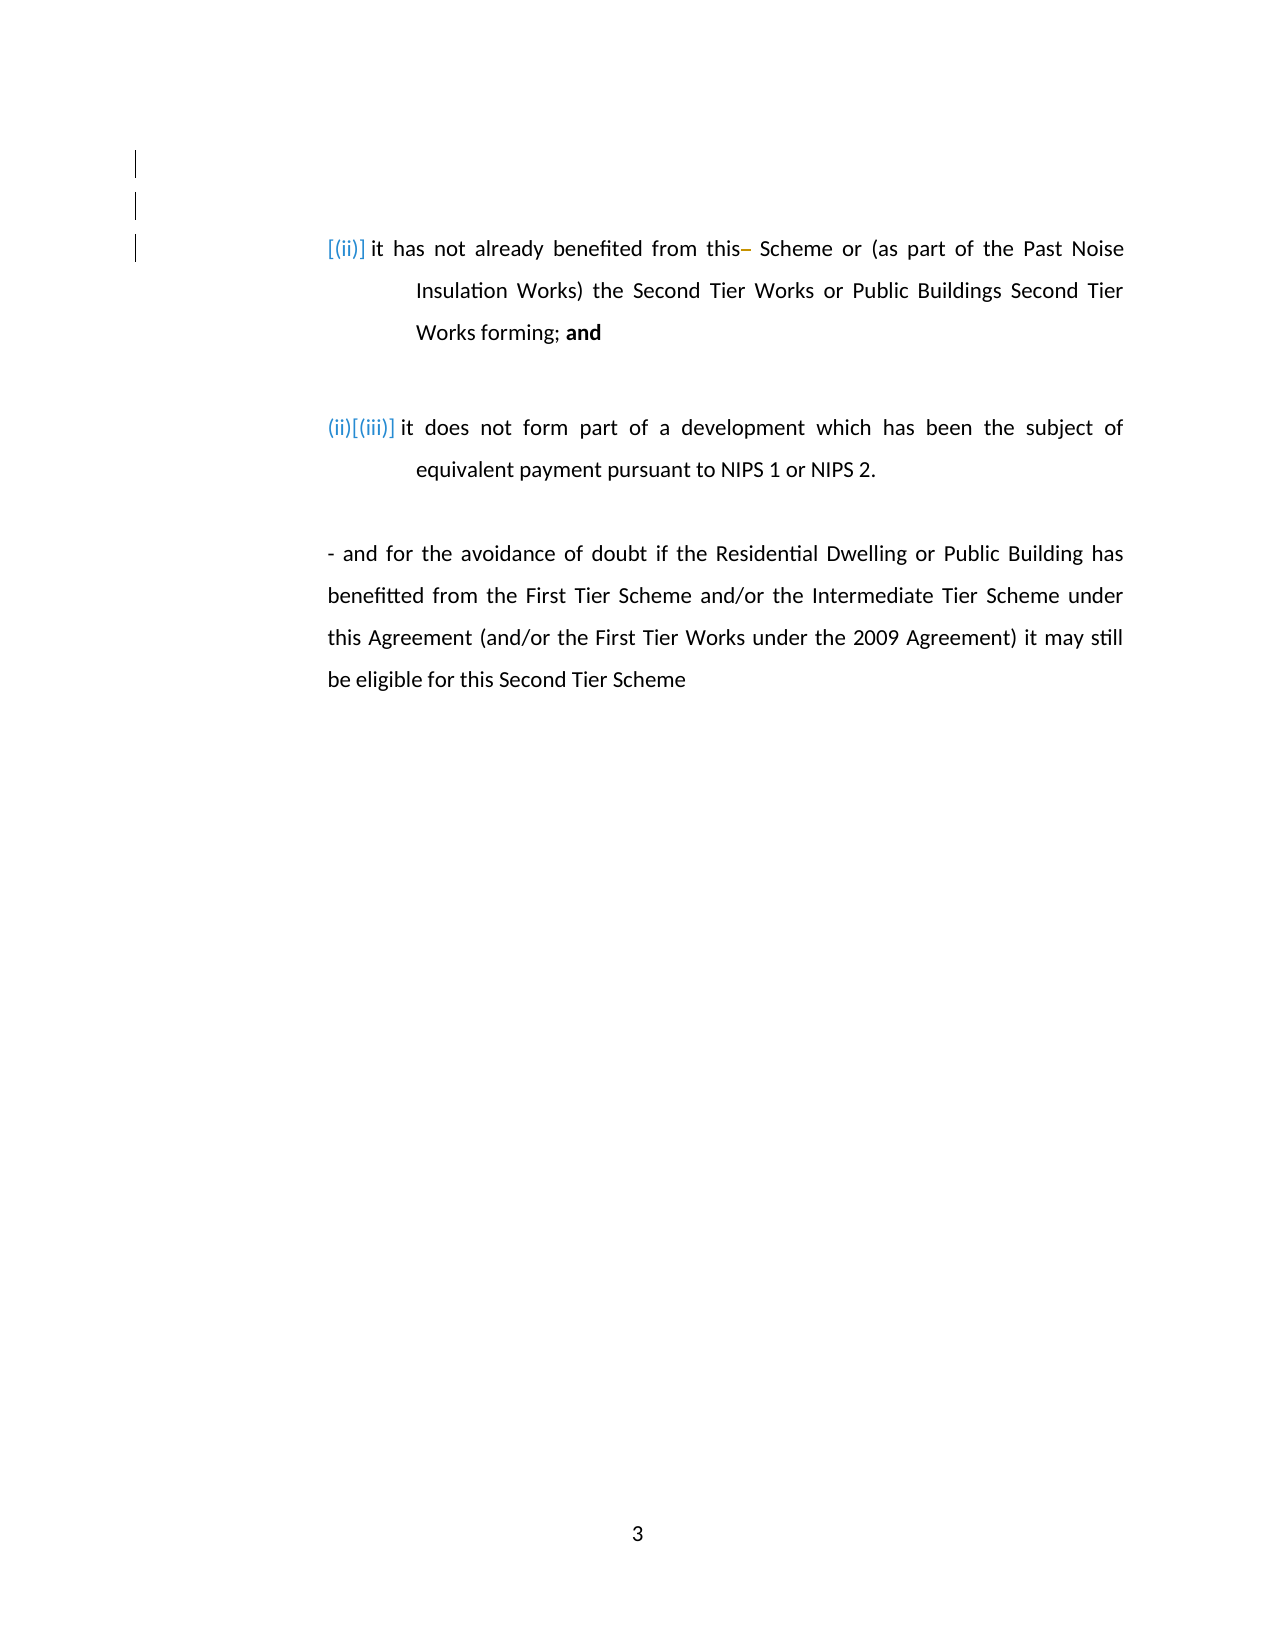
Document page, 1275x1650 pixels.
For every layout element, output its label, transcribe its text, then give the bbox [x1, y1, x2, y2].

list it does not form part of a development which has been the subject of equivalent payment pursuant to NIPS 1 or NIPS 2. [327, 413, 1125, 483]
text - and for the avoidance of doubt if the Residential Dwelling or Public Building has benefitted from the First Tier Scheme and/or the Intermediate Tier Scheme under this Agreement (and/or the First Tier Works under the 2009 Agreement) it may still be eligible for this Second Tier Scheme [327, 539, 1125, 693]
list it has not already benefited from this Scheme or (as part of the Past Noise Insulation Works) the Second Tier Works or Public Buildings Second Tier Works forming; and [327, 234, 1125, 346]
